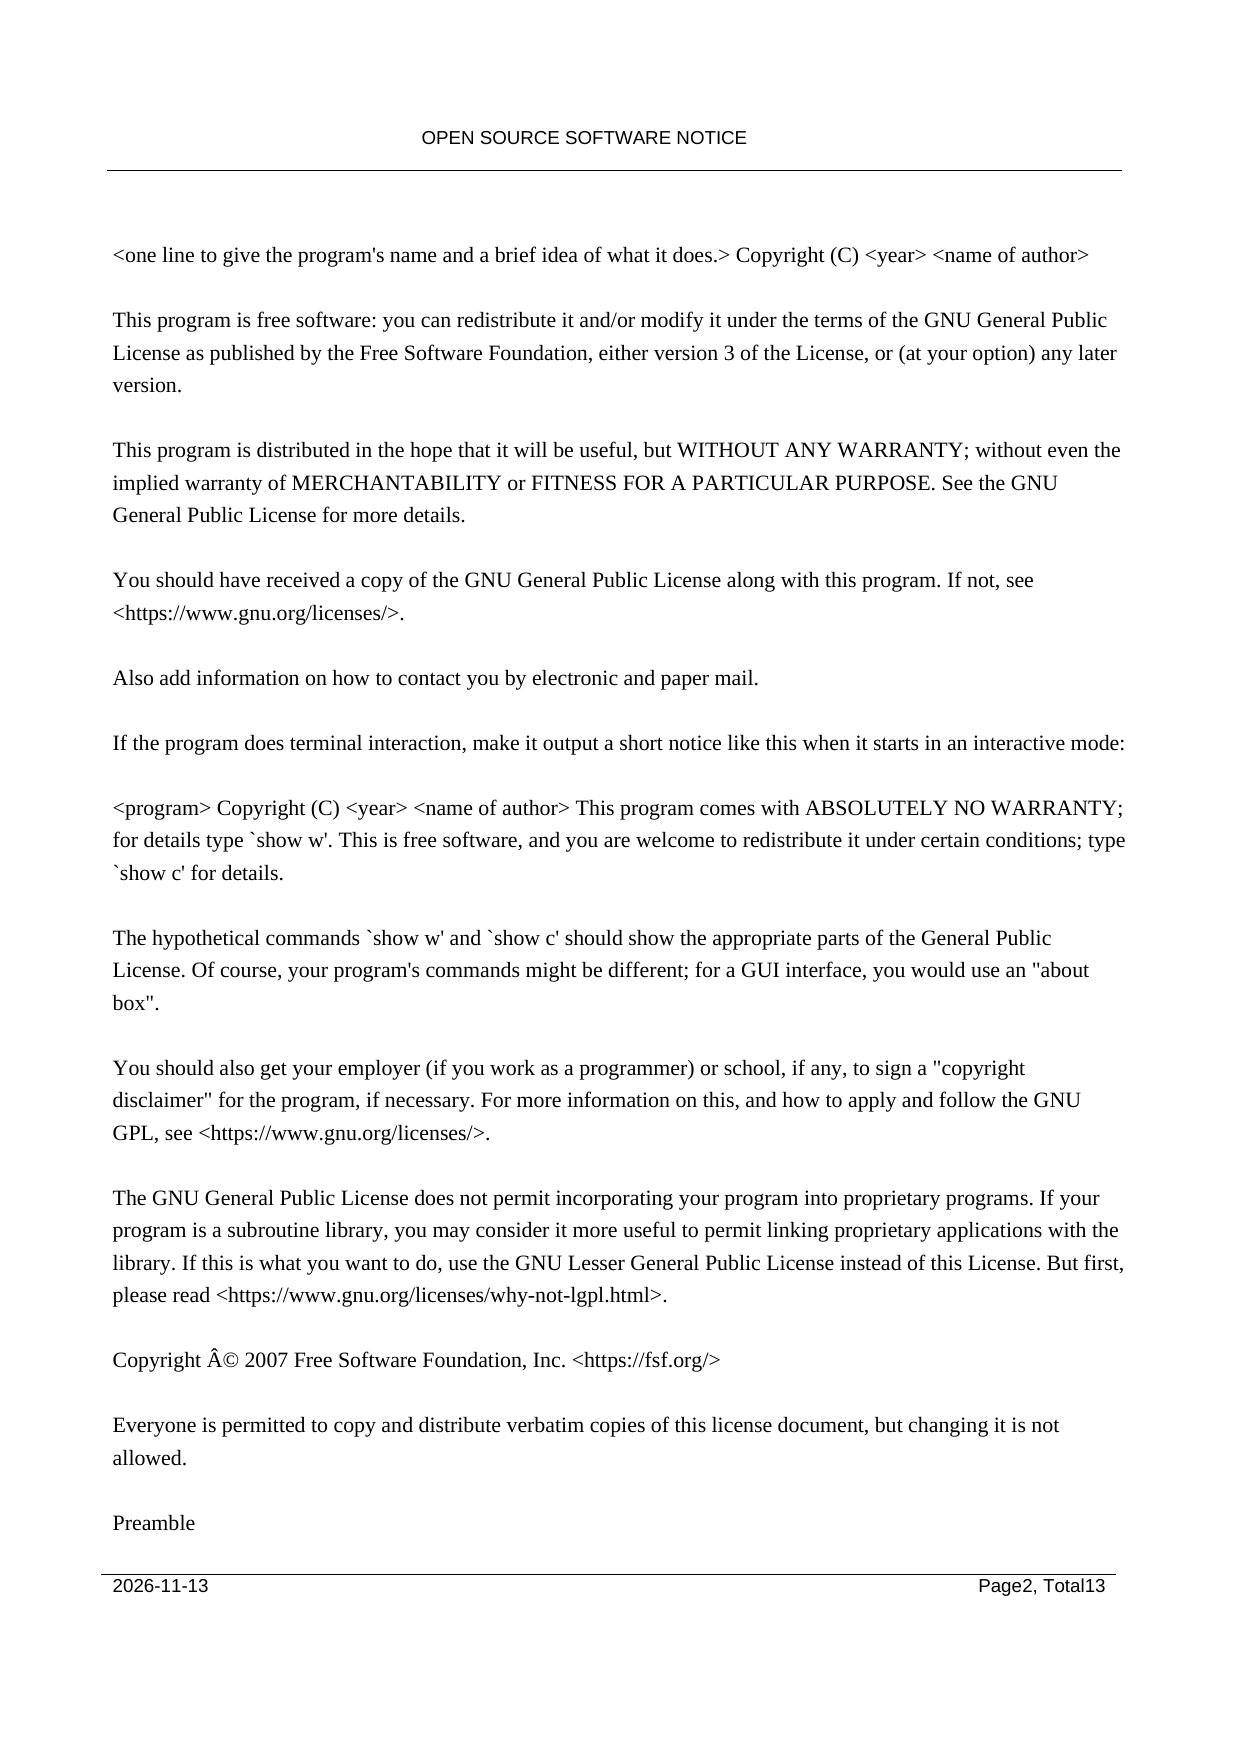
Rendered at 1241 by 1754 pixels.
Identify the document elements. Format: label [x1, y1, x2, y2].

text [112, 206, 1128, 1539]
